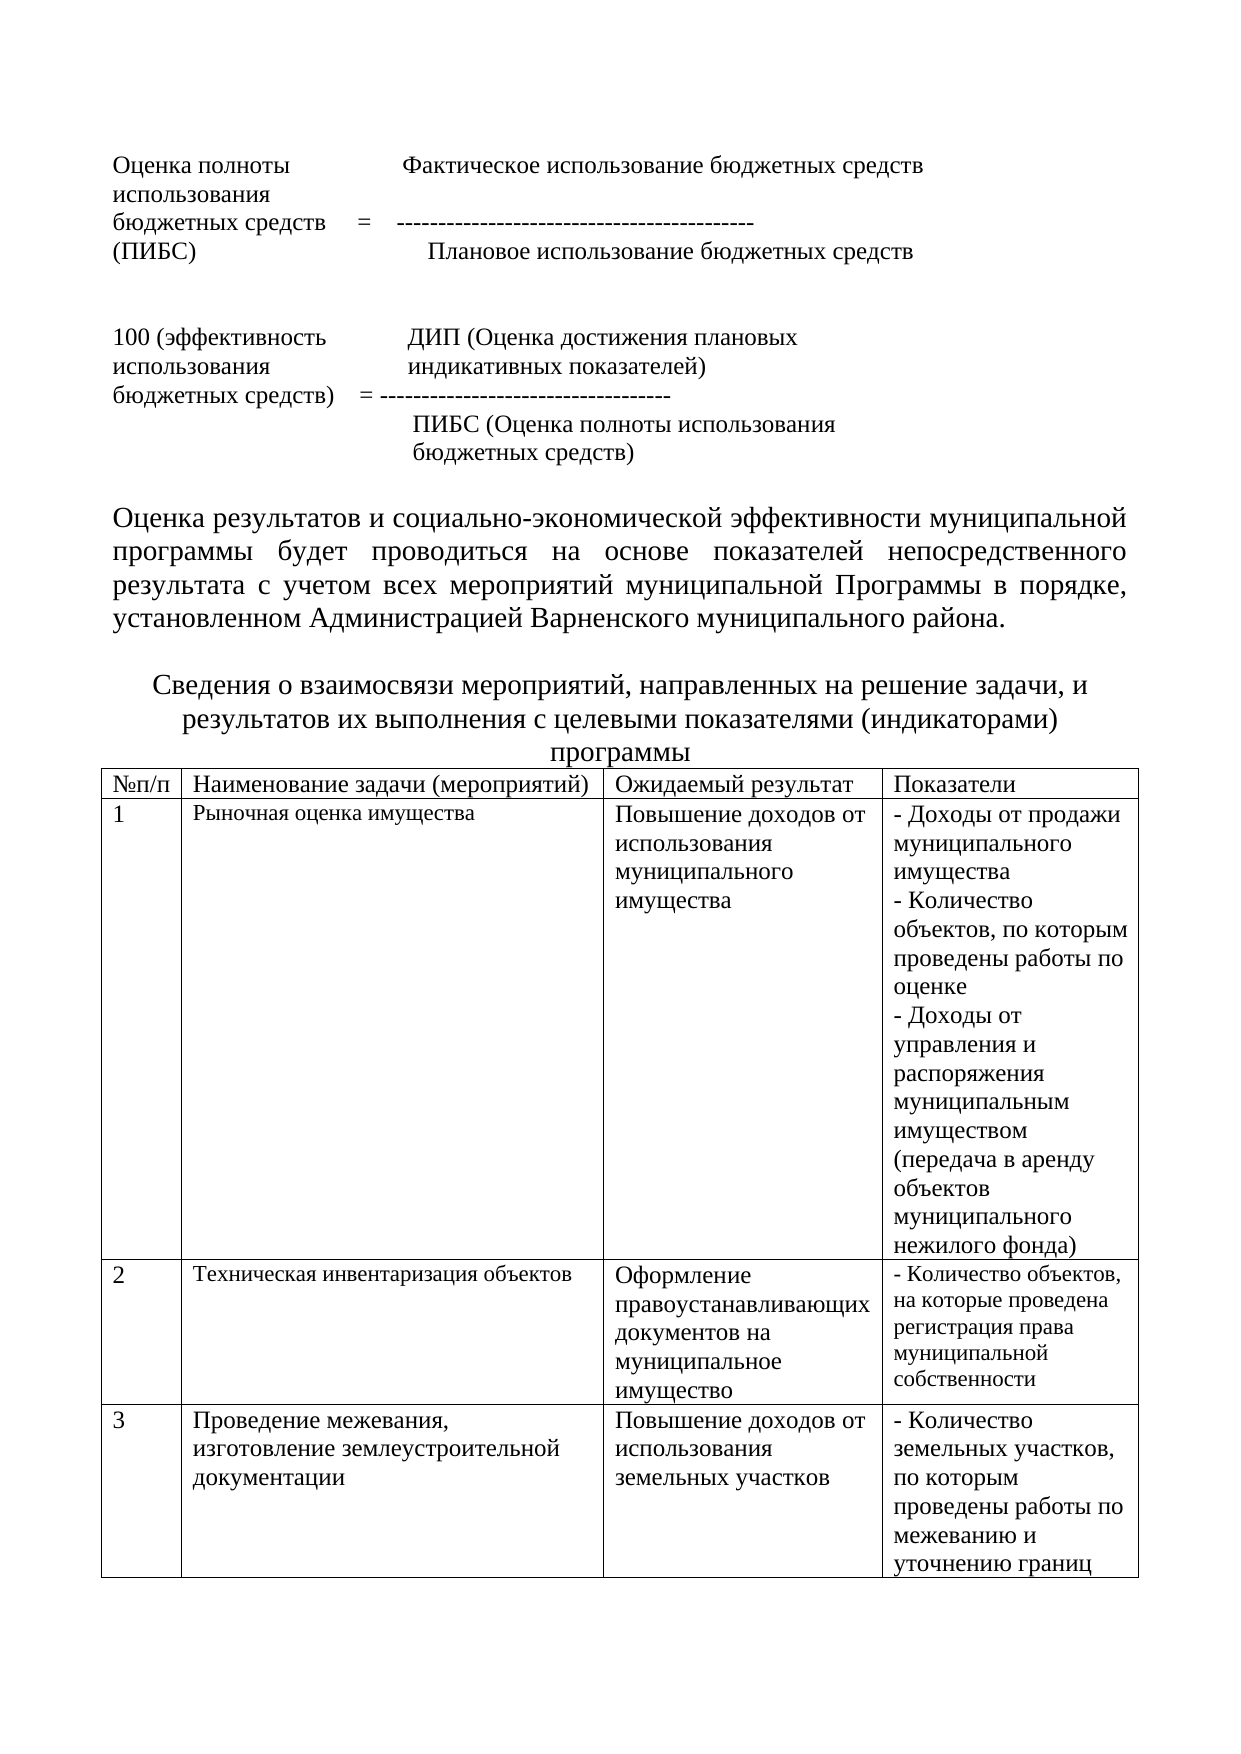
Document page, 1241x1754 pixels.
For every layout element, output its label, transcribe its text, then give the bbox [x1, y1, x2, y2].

table_cell 1 [102, 799, 181, 1259]
text бюджетных средств) [112, 437, 1128, 466]
text Оценка результатов и социально-экономической эффективности муниципальной программы будет проводиться на основе показателей непосредственного результата с учетом всех мероприятий муниципальной Программы в порядке, установленном Администрацией Варненского муниципального района. [112, 500, 1128, 634]
text Оценка полноты Фактическое использование бюджетных средств [112, 150, 1128, 179]
text бюджетных средств = ------------------------------------------- [112, 207, 1128, 236]
table_header №п/п [102, 769, 181, 798]
table_header Ожидаемый результат [604, 769, 882, 798]
text 100 (эффективность ДИП (Оценка достижения плановых [112, 322, 1128, 351]
table_cell 2 [102, 1260, 181, 1404]
text Сведения о взаимосвязи мероприятий, направленных на решение задачи, и результатов их выполнения с целевыми показателями (индикаторами) программы [112, 667, 1128, 768]
table_cell Рыночная оценка имущества [182, 799, 603, 1259]
text использования индикативных показателей) [112, 351, 1128, 380]
text (ПИБС) Плановое использование бюджетных средств [112, 236, 1128, 265]
text ПИБС (Оценка полноты использования [112, 409, 1128, 437]
text бюджетных средств) = ----------------------------------- [112, 380, 1128, 409]
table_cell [883, 1405, 1138, 1577]
table_header Наименование задачи (мероприятий) [182, 769, 603, 798]
table_cell Техническая инвентаризация объектов [182, 1260, 603, 1404]
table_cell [604, 1405, 882, 1577]
table_header Показатели [883, 769, 1138, 798]
table_cell Повышение доходов от использования муниципального имущества [604, 799, 882, 1259]
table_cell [182, 1405, 603, 1577]
table_cell - Количество объектов, на которые проведена регистрация права муниципальной собственности [883, 1260, 1138, 1404]
text использования [112, 179, 1128, 207]
table_cell 3 [102, 1405, 181, 1577]
table_cell Оформление правоустанавливающих документов на муниципальное имущество [604, 1260, 882, 1404]
table_cell - Доходы от продажи муниципального имущества - Количество объектов, по которым проведены работы по оценке - Доходы от управления и распоряжения муниципальным имуществом (передача в аренду объектов муниципального нежилого фонда) [883, 799, 1138, 1259]
